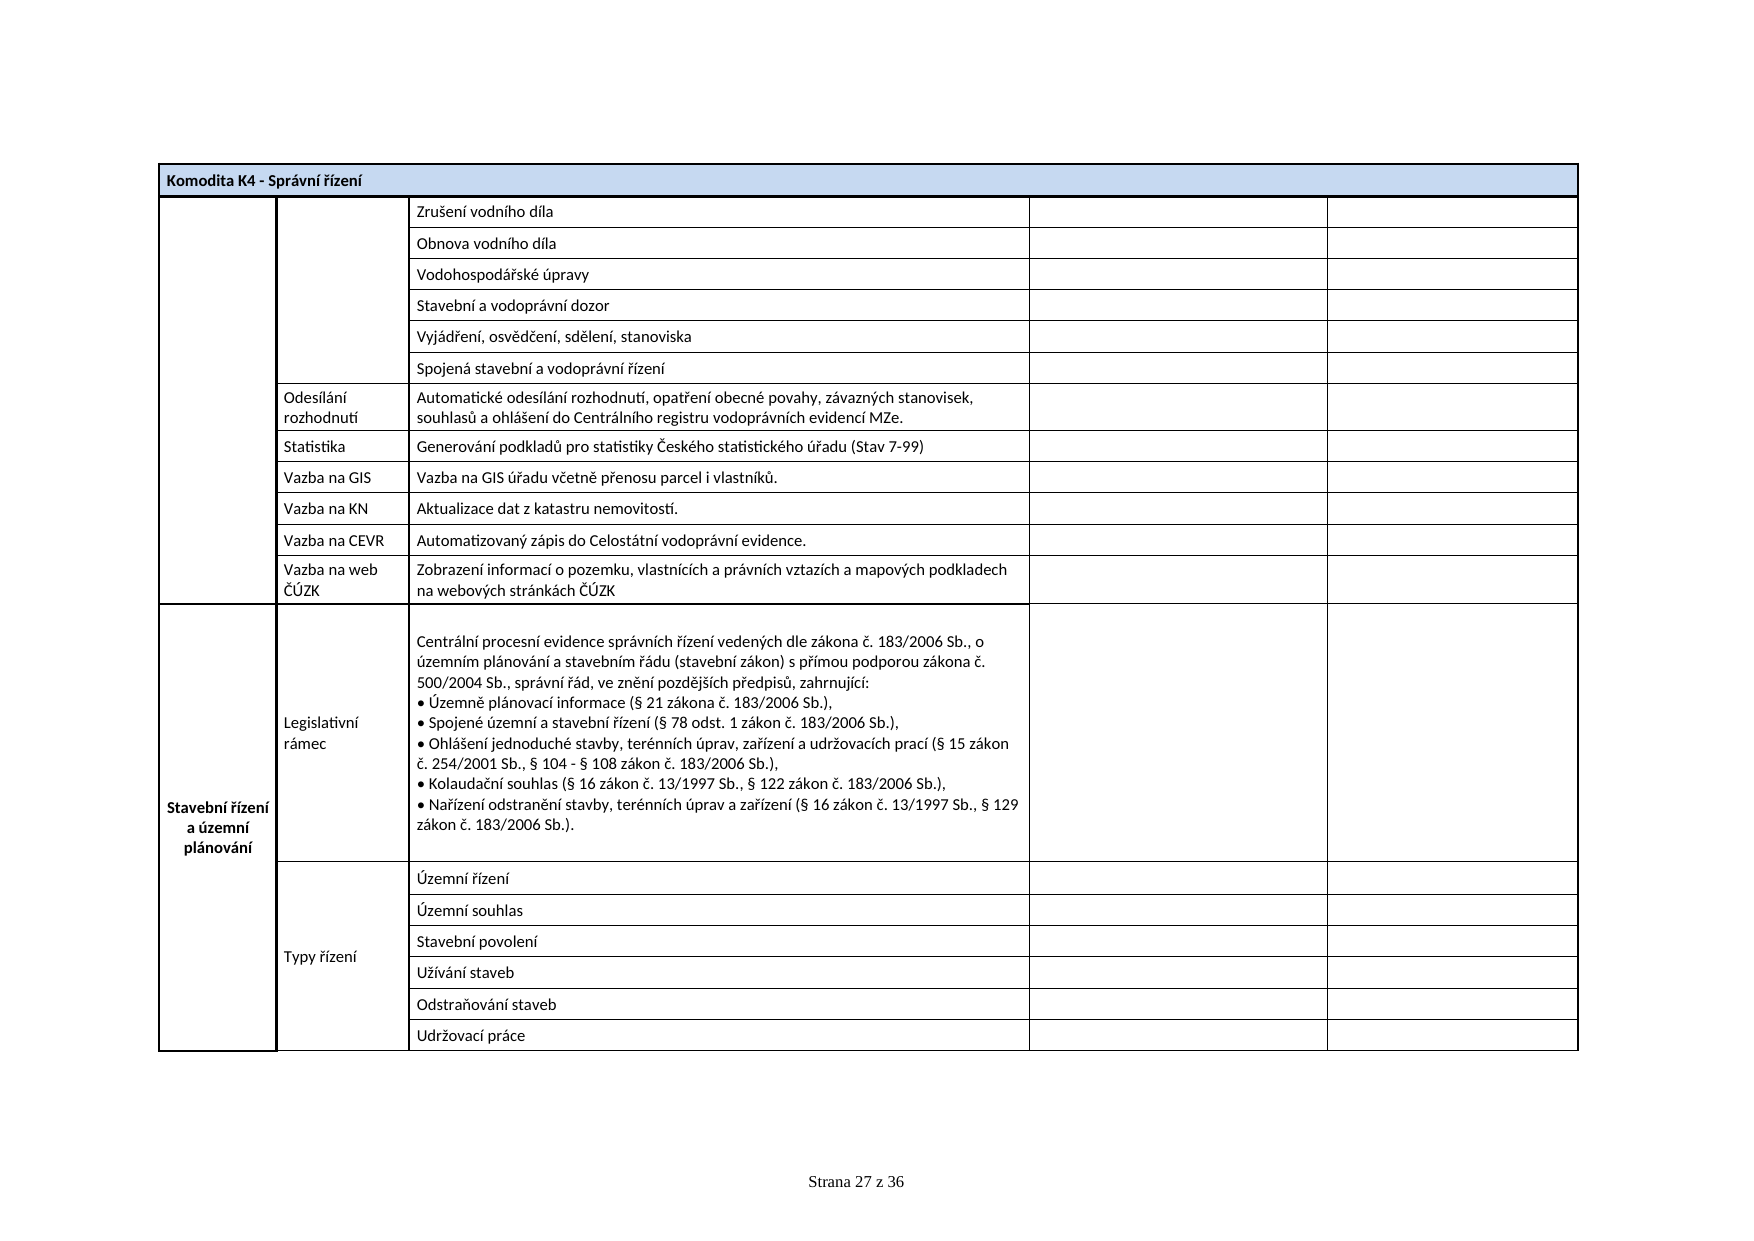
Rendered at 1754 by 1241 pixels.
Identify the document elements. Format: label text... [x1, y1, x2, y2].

table_cell [1328, 290, 1577, 320]
table_cell Užívání staveb [410, 957, 1029, 987]
table_cell [1030, 604, 1327, 861]
table_cell Obnova vodního díla [410, 228, 1029, 258]
table_cell Odstraňování staveb [410, 989, 1029, 1019]
table_cell [1328, 862, 1577, 894]
table_cell Aktualizace dat z katastru nemovitostí. [410, 493, 1029, 523]
table_cell Zrušení vodního díla [410, 198, 1029, 227]
table_cell [1328, 384, 1577, 430]
table_cell [1328, 321, 1577, 352]
table_cell Územní řízení [410, 862, 1029, 894]
table_cell [1030, 462, 1327, 492]
table_cell [1030, 862, 1327, 894]
table_cell Vodohospodářské úpravy [410, 259, 1029, 289]
table_cell [1030, 493, 1327, 523]
table_cell [1328, 1020, 1577, 1050]
table_cell Zobrazení informací o pozemku, vlastnících a právních vztazích a mapových podkladech na webových stránkách ČÚZK [410, 556, 1029, 603]
table_cell Typy řízení [278, 862, 408, 1050]
table_cell [1328, 556, 1577, 603]
table_cell Statistika [278, 431, 408, 461]
table_cell [1328, 604, 1577, 861]
table_cell [1030, 198, 1327, 227]
table_cell [1030, 431, 1327, 461]
table_cell Spojená stavební a vodoprávní řízení [410, 353, 1029, 383]
table_cell [1328, 259, 1577, 289]
table_cell [1030, 525, 1327, 555]
table_cell Územní souhlas [410, 895, 1029, 925]
table_cell Odesílání rozhodnutí [278, 384, 408, 430]
table_cell [1328, 989, 1577, 1019]
table_cell [1030, 384, 1327, 430]
table_cell [1030, 895, 1327, 925]
table_cell [1030, 228, 1327, 258]
table_cell Udržovací práce [410, 1020, 1029, 1050]
table_cell Automatické odesílání rozhodnutí, opatření obecné povahy, závazných stanovisek, souhlasů a ohlášení do Centrálního registru vodoprávních evidencí MZe. [410, 384, 1029, 430]
table_cell [1030, 1020, 1327, 1050]
table_cell [1328, 198, 1577, 227]
table_cell Generování podkladů pro statistiky Českého statistického úřadu (Stav 7-99) [410, 431, 1029, 461]
table_cell [1328, 431, 1577, 461]
table_cell [1030, 321, 1327, 352]
table_cell Vazba na KN [278, 493, 408, 523]
table_cell Stavební povolení [410, 926, 1029, 956]
table_cell [1328, 525, 1577, 555]
table_cell Stavební řízení a územní plánování [160, 605, 275, 1050]
table_cell Legislativní rámec [278, 605, 408, 861]
table_cell Vyjádření, osvědčení, sdělení, stanoviska [410, 321, 1029, 352]
table_cell [1030, 989, 1327, 1019]
table_cell [1030, 259, 1327, 289]
table_cell Automatizovaný zápis do Celostátní vodoprávní evidence. [410, 525, 1029, 555]
table_cell Vazba na CEVR [278, 525, 408, 555]
table_cell Centrální procesní evidence správních řízení vedených dle zákona č. 183/2006 Sb., o územním plánování a stavebním řádu (stavební zákon) s přímou podporou zákona č. 500/2004 Sb., správní řád, ve znění pozdějších předpisů, zahrnující: • Územně plánovací informace (§ 21 zákona č. 183/2006 Sb.), • Spojené územní a stavební řízení (§ 78 odst. 1 zákon č. 183/2006 Sb.), • Ohlášení jednoduché stavby, terénních úprav, zařízení a udržovacích prací (§ 15 zákon č. 254/2001 Sb., § 104 - § 108 zákon č. 183/2006 Sb.), • Kolaudační souhlas (§ 16 zákon č. 13/1997 Sb., § 122 zákon č. 183/2006 Sb.), • Nařízení odstranění stavby, terénních úprav a zařízení (§ 16 zákon č. 13/1997 Sb., § 129 zákon č. 183/2006 Sb.). [410, 605, 1029, 861]
table_cell [1030, 353, 1327, 383]
table_cell [1030, 290, 1327, 320]
table_cell Stavební a vodoprávní dozor [410, 290, 1029, 320]
table_cell Vazba na GIS úřadu včetně přenosu parcel i vlastníků. [410, 462, 1029, 492]
table_cell [1328, 957, 1577, 987]
table_cell [1328, 462, 1577, 492]
table_cell [1328, 228, 1577, 258]
table_cell [1328, 493, 1577, 523]
table_cell Vazba na web ČÚZK [278, 556, 408, 603]
table_cell [1030, 556, 1327, 603]
table_cell [1328, 895, 1577, 925]
table_cell [1030, 957, 1327, 987]
table_cell [1030, 926, 1327, 956]
table_cell Vazba na GIS [278, 462, 408, 492]
table_cell [1328, 926, 1577, 956]
table_cell [1328, 353, 1577, 383]
table_header Komodita K4 - Správní řízení [160, 165, 1577, 195]
